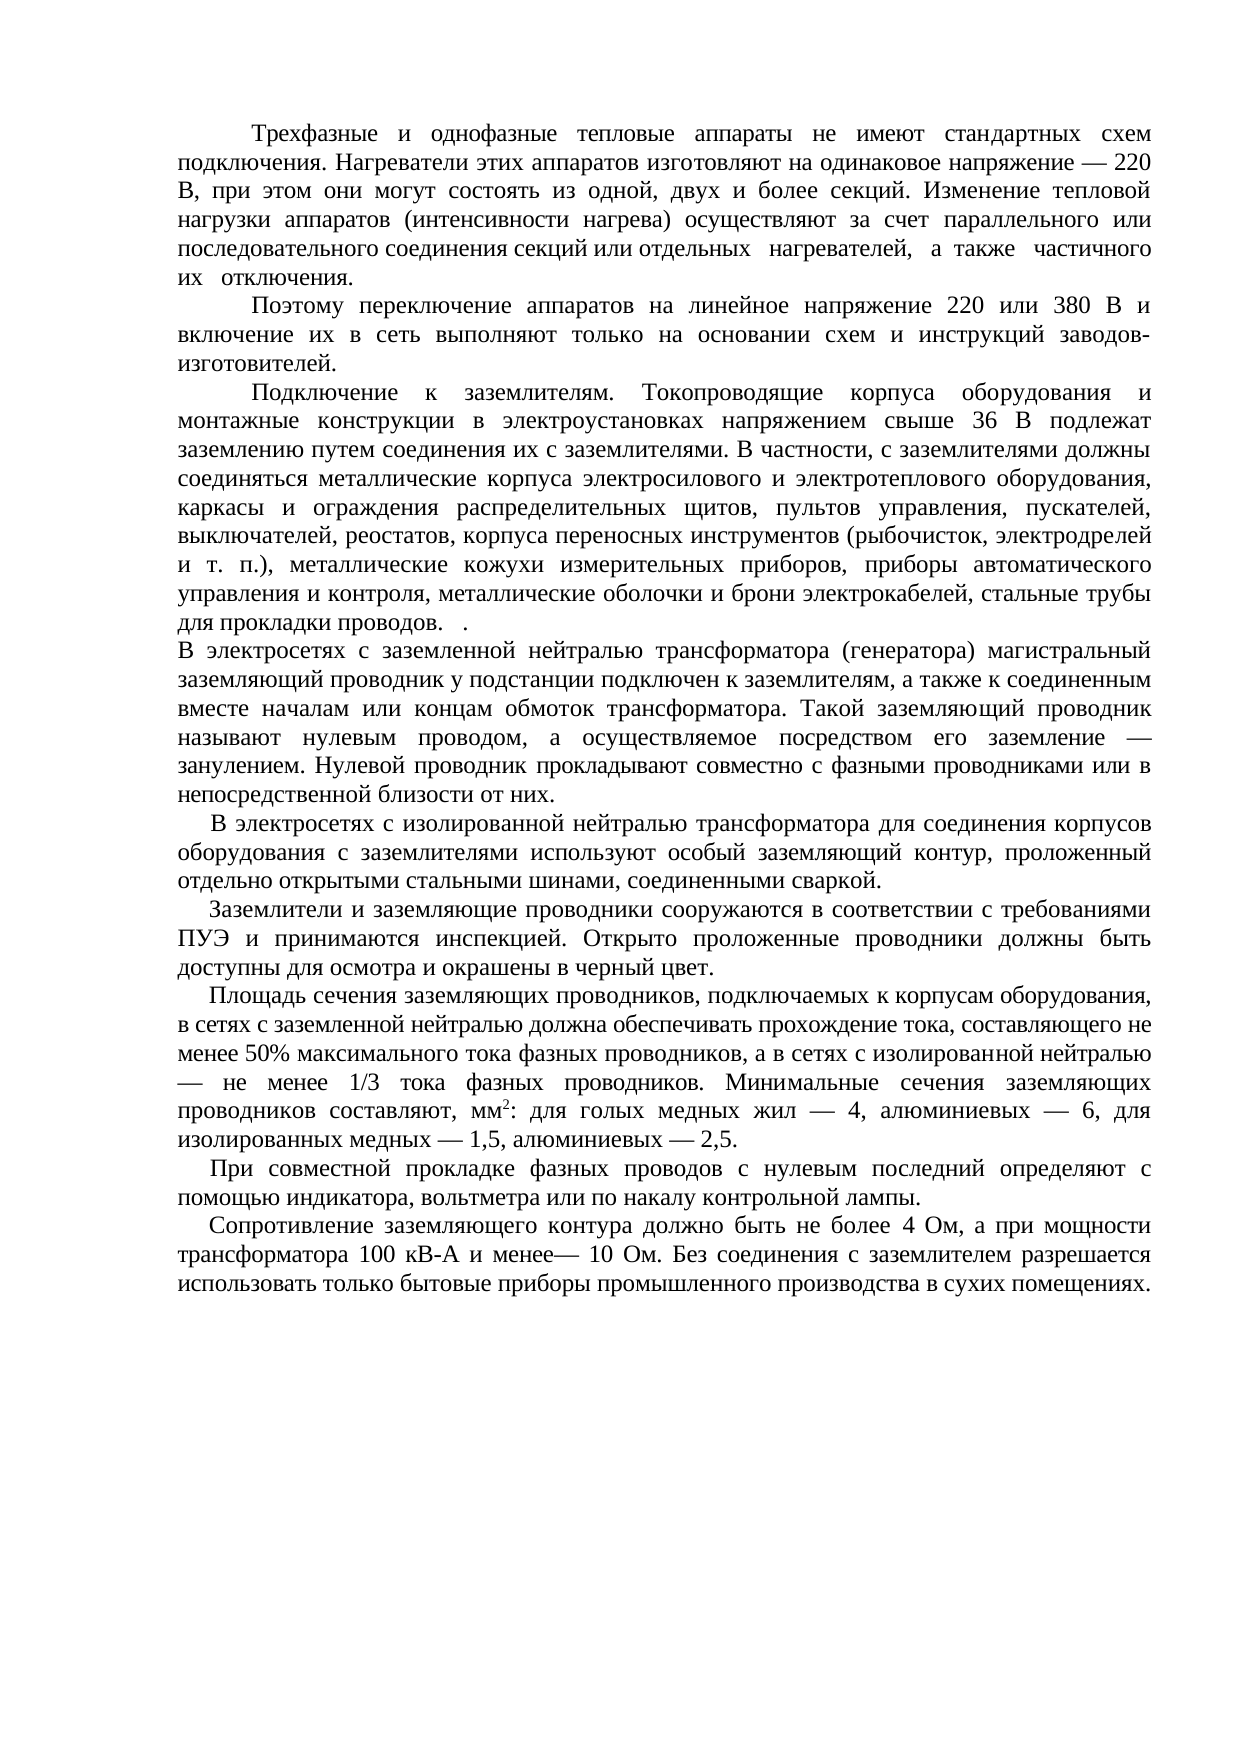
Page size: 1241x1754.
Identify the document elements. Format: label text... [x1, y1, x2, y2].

text Подключение к заземлителям. Токопроводящие корпуса оборудования и монтажные конструкции в электроустановках напряжением свыше 36 В подлежат заземлению путем соединения их с заземлителями. В частности, с заземлителями должны соединяться металлические корпуса электросилового и электротеплового оборудования, каркасы и ограждения распределительных щитов, пультов управления, пускателей, выключателей, реостатов, корпуса переносных инструментов (рыбочисток, электродрелей и т. п.), металлические кожухи измерительных приборов, приборы автоматического управления и контроля, металлические оболочки и брони электрокабелей, стальные трубы для прокладки проводов. . [177, 377, 1152, 636]
text Площадь сечения заземляющих проводников, подключаемых к корпусам оборудования, в сетях с заземленной нейтралью должна обеспечивать прохождение тока, составляющего не менее 50% максимального тока фазных проводников, а в сетях с изолированной нейтралью — не менее 1/3 тока фазных проводников. Минимальные сечения заземляющих проводников составляют, мм2: для голых медных жил — 4, алюминиевых — 6, для изолированных медных — 1,5, алюминиевых — 2,5. [177, 981, 1152, 1153]
text В электросетях с изолированной нейтралью трансформатора для соединения корпусов оборудования с заземлителями используют особый заземляющий контур, проложенный отдельно открытыми стальными шинами, соединенными сваркой. [177, 808, 1152, 894]
text В электросетях с заземленной нейтралью трансформатора (генератора) магистральный заземляющий проводник у подстанции подключен к заземлителям, а также к соединенным вместе началам или концам обмоток трансформатора. Такой заземляющий проводник называют нулевым проводом, а осуществляемое посредством его заземление — занулением. Нулевой проводник прокладывают совместно с фазными проводниками или в непосредственной близости от них. [177, 636, 1152, 808]
text Сопротивление заземляющего контура должно быть не более 4 Ом, а при мощности трансформатора 100 кВ-А и менее— 10 Ом. Без соединения с заземлителем разрешается использовать только бытовые приборы промышленного производства в сухих помещениях. [177, 1211, 1152, 1297]
text Поэтому переключение аппаратов на линейное напряжение 220 или 380 В и включение их в сеть выполняют только на основании схем и инструкций заводов-изготовителей. [177, 291, 1152, 377]
text Заземлители и заземляющие проводники сооружаются в соответствии с требованиями ПУЭ и принимаются инспекцией. Открыто проложенные проводники должны быть доступны для осмотра и окрашены в черный цвет. [177, 894, 1152, 981]
text Трехфазные и однофазные тепловые аппараты не имеют стандартных схем подключения. Нагреватели этих аппаратов изготовляют на одинаковое напряжение — 220 В, при этом они могут состоять из одной, двух и более секций. Изменение тепловой нагрузки аппаратов (интенсивности нагрева) осуществляют за счет параллельного или последовательного соединения секций или отдельных нагревателей, а также частичного их отключения. [177, 118, 1152, 291]
text При совместной прокладке фазных проводов с нулевым последний определяют с помощью индикатора, вольтметра или по накалу контрольной лампы. [177, 1153, 1152, 1211]
